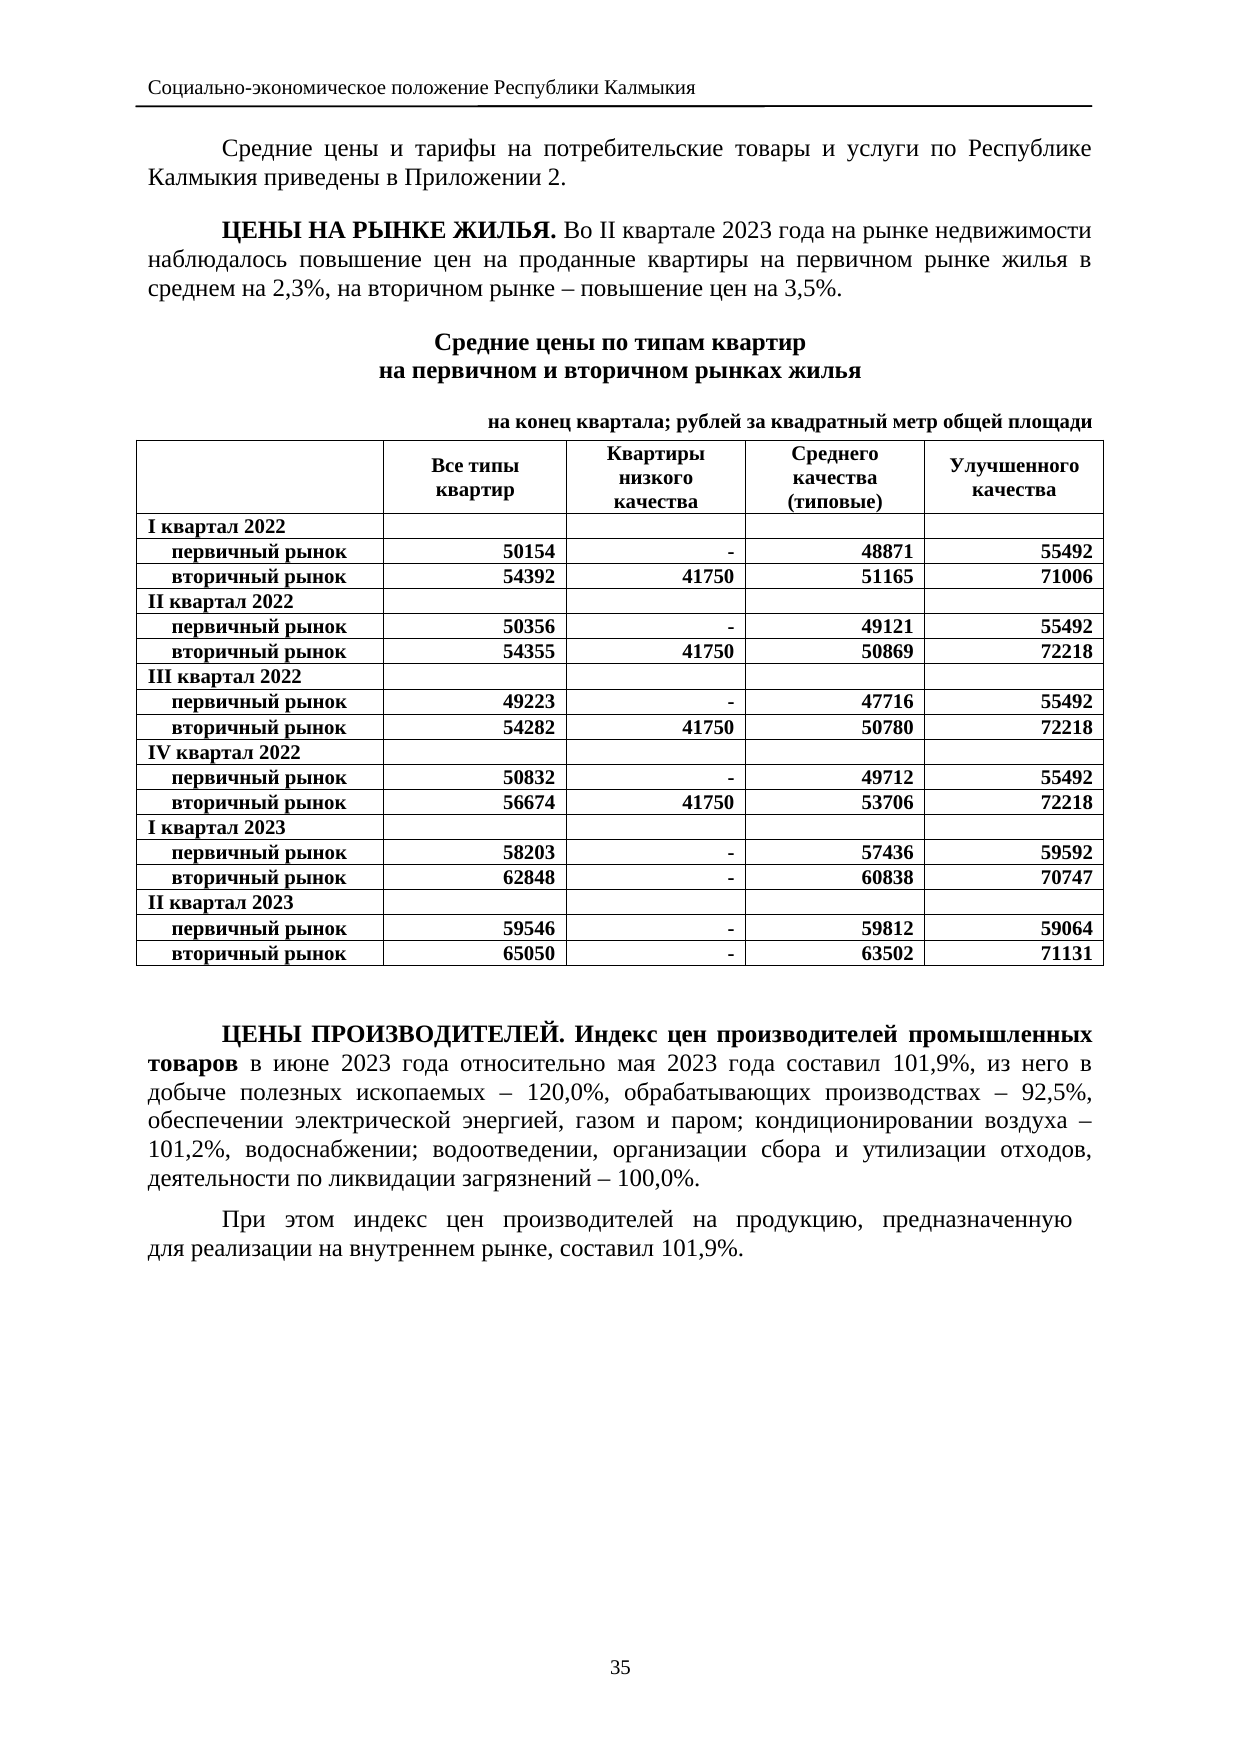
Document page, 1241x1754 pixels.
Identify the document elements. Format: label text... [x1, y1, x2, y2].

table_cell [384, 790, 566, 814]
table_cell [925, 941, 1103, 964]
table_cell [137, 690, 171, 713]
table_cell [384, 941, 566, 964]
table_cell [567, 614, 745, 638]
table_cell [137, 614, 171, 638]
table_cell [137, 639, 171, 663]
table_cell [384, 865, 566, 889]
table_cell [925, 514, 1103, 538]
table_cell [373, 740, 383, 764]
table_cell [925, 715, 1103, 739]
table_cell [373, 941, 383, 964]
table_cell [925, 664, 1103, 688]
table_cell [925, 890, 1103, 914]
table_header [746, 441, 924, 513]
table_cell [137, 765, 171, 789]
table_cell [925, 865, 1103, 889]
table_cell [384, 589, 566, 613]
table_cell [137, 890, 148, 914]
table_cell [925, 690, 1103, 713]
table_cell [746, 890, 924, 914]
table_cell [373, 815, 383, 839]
text Средние цены и тарифы на потребительские товары и услуги по Республике Калмыкия приведены в Приложении 2. [148, 133, 1092, 190]
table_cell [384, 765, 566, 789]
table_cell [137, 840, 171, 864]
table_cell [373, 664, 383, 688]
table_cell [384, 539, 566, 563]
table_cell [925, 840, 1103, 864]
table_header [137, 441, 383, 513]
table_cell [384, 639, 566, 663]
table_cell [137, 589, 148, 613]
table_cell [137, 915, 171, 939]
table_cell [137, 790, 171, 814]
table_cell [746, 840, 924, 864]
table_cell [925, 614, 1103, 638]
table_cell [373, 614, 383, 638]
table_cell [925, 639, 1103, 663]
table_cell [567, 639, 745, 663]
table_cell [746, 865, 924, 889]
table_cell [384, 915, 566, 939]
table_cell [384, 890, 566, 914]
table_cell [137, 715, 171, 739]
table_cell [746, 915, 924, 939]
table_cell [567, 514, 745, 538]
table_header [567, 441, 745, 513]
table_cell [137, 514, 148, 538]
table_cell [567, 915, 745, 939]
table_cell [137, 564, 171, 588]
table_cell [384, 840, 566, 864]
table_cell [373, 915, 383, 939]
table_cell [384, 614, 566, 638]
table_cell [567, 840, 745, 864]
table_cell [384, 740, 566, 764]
text При этом индекс цен производителей на продукцию, предназначенную для реализации на внутреннем рынке, составил 101,9%. [148, 1204, 1092, 1262]
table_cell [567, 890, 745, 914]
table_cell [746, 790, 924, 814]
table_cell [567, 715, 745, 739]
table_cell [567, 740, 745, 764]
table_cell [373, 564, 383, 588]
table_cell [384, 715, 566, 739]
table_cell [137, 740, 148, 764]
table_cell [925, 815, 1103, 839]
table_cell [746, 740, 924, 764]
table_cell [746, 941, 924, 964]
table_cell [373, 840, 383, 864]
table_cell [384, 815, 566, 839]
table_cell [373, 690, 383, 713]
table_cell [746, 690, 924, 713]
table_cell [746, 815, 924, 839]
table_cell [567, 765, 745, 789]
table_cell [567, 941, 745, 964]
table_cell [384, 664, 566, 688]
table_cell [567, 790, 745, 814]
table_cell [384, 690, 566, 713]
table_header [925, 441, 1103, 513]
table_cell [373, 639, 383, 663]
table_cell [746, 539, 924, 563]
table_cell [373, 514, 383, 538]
text ЦЕНЫ НА РЫНКЕ ЖИЛЬЯ. Во II квартале 2023 года на рынке недвижимости наблюдалось повышение цен на проданные квартиры на первичном рынке жилья в среднем на 2,3%, на вторичном рынке – повышение цен на 3,5%. [148, 215, 1092, 302]
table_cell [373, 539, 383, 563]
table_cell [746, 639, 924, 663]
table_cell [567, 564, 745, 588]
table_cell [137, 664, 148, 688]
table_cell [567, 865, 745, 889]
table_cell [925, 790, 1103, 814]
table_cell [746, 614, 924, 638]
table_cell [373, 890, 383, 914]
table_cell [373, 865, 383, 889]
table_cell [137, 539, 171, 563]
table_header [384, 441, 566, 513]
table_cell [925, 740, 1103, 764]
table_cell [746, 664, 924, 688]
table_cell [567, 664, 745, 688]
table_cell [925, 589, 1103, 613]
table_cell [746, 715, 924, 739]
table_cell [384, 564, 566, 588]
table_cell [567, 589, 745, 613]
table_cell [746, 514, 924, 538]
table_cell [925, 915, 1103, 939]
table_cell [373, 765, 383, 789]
text ЦЕНЫ ПРОИЗВОДИТЕЛЕЙ. Индекс цен производителей промышленных товаров в июне 2023 года относительно мая 2023 года составил 101,9%, из него в добыче полезных ископаемых – 120,0%, обрабатывающих производствах – 92,5%, обеспечении электрической энергией, газом и паром; кондиционировании воздуха – 101,2%, водоснабжении; водоотведении, организации сбора и утилизации отходов, деятельности по ликвидации загрязнений – 100,0%. [148, 1019, 1092, 1192]
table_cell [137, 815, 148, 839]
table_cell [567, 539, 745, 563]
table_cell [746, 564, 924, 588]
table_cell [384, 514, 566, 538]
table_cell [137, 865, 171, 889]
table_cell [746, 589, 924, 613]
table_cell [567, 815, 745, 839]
text Средние цены по типам квартир на первичном и вторичном рынках жилья [148, 327, 1092, 384]
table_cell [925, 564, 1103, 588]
text на конец квартала; рублей за квадратный метр общей площади [148, 409, 1092, 433]
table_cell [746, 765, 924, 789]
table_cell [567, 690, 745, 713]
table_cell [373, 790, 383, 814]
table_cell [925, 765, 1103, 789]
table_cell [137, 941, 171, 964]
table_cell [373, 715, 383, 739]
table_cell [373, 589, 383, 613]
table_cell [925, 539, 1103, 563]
